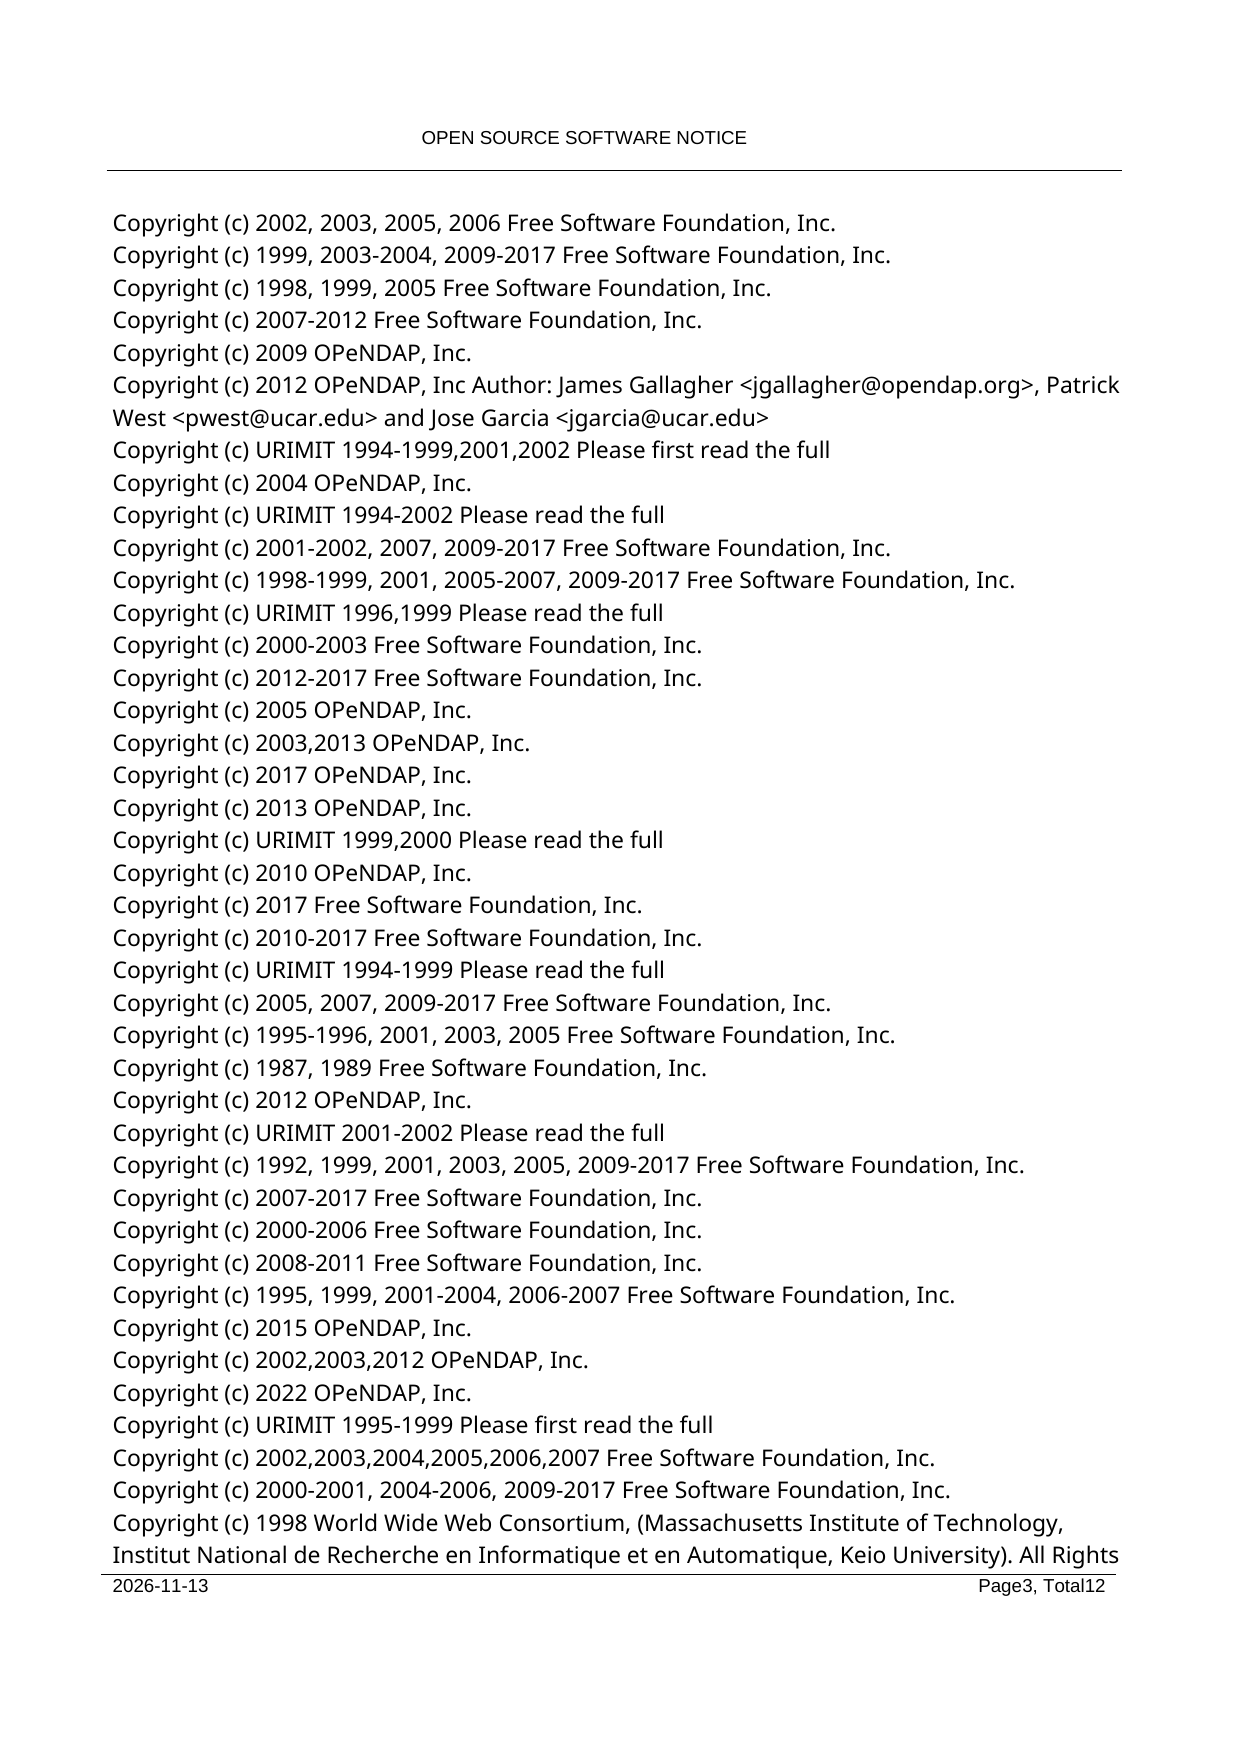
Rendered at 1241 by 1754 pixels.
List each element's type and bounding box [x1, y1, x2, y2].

text [112, 206, 1128, 1571]
